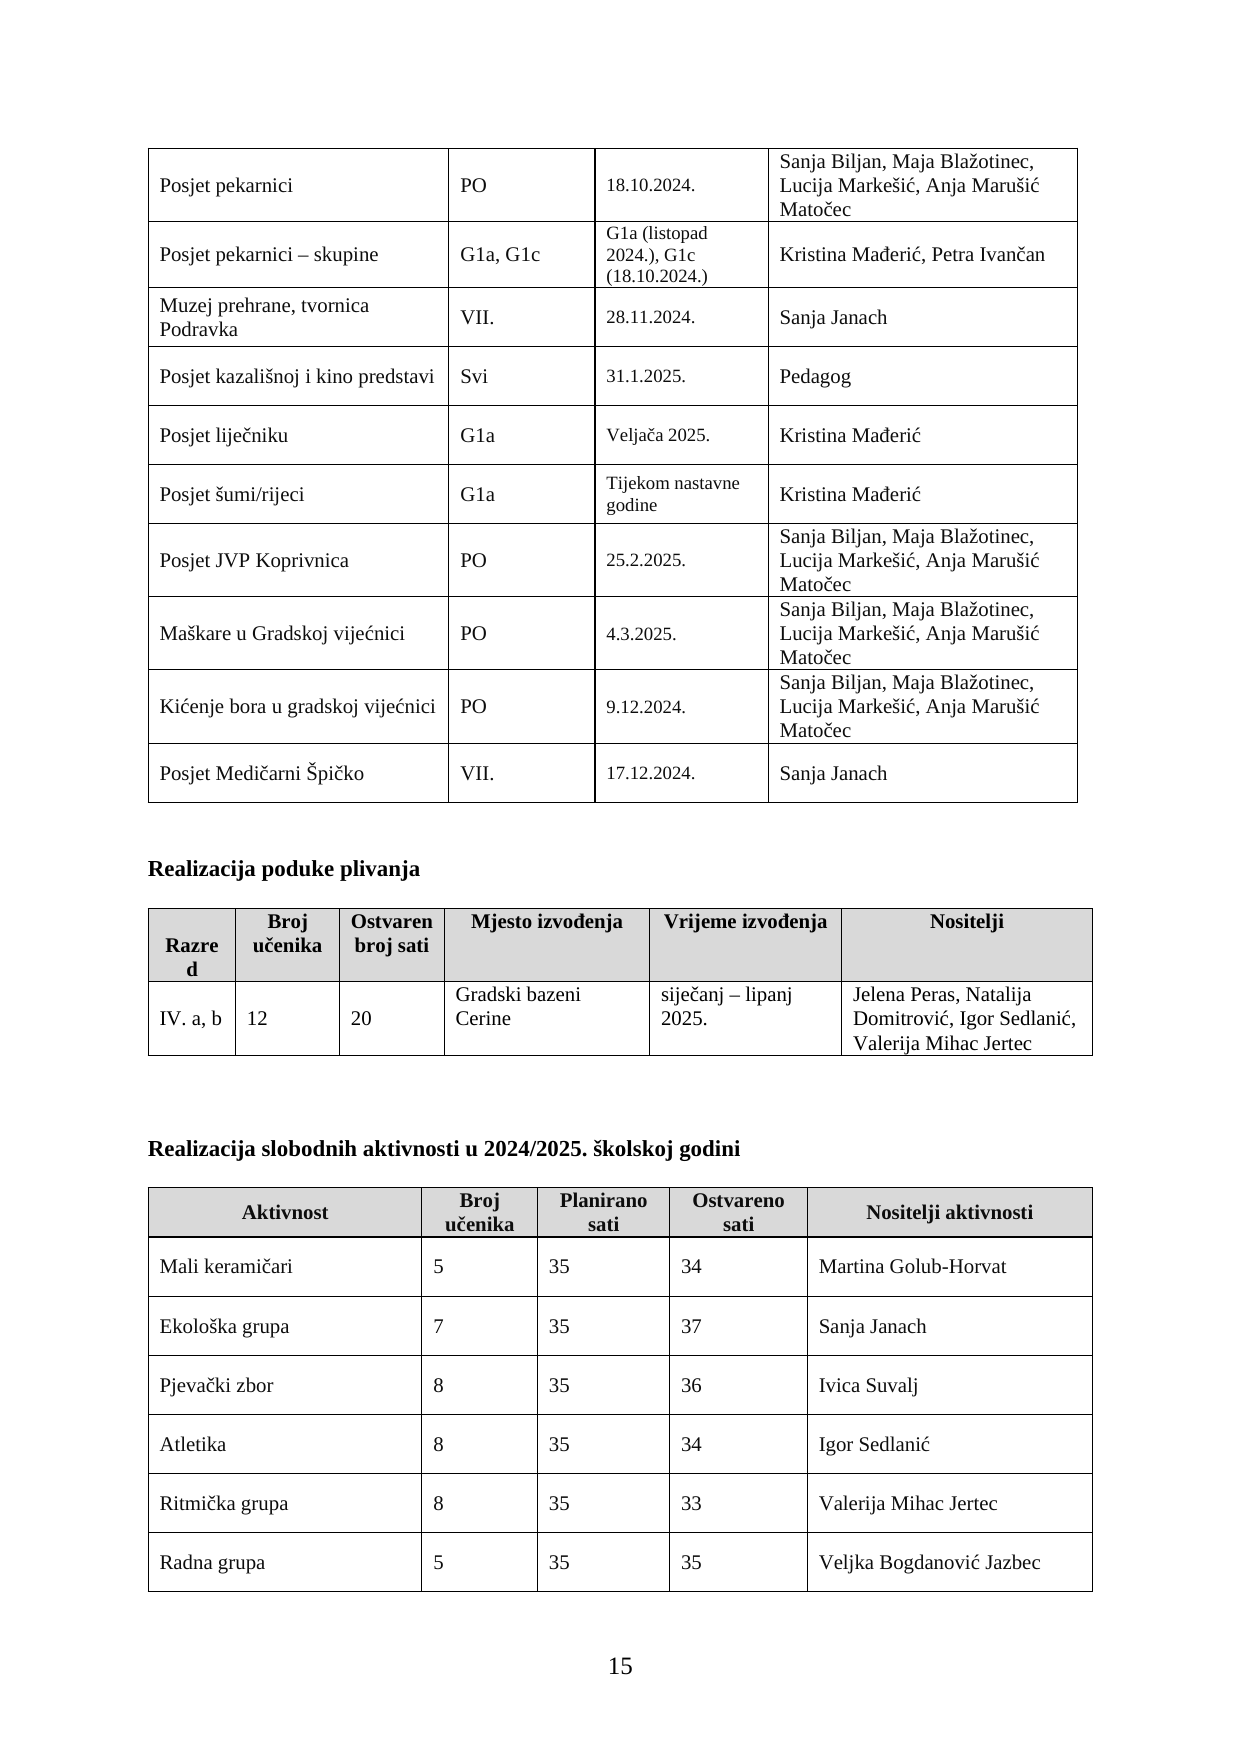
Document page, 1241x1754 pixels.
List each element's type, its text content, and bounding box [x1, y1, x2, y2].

table_cell PO [449, 149, 594, 221]
table_cell Muzej prehrane, tvornica Podravka [149, 288, 448, 346]
table_cell 18.10.2024. [596, 149, 768, 221]
table_cell Veljača 2025. [596, 406, 768, 464]
table_cell 25.2.2025. [596, 524, 768, 596]
table_header Ostvareno sati [670, 1188, 807, 1236]
table_header Nositelji [842, 909, 1092, 981]
table_cell Sanja Biljan, Maja Blažotinec, Lucija Markešić, Anja Marušić Matočec [769, 597, 1077, 669]
table_cell Sanja Janach [808, 1297, 1092, 1354]
table_cell Ekološka grupa [149, 1297, 421, 1354]
table_cell 33 [670, 1474, 807, 1532]
table_cell VII. [449, 288, 594, 346]
table_cell PO [449, 524, 594, 596]
table_cell Posjet šumi/rijeci [149, 465, 448, 523]
table_cell 12 [236, 982, 339, 1054]
table_cell 37 [670, 1297, 807, 1354]
table_cell Svi [449, 347, 594, 405]
table_cell Tijekom nastavne godine [596, 465, 768, 523]
table_cell Ritmička grupa [149, 1474, 421, 1532]
table_cell 34 [670, 1238, 807, 1296]
table_cell Pedagog [769, 347, 1077, 405]
table_cell 5 [422, 1533, 537, 1591]
table_cell 34 [670, 1415, 807, 1473]
table_header Broj učenika [236, 909, 339, 981]
table_cell Maškare u Gradskoj vijećnici [149, 597, 448, 669]
table_header Ostvaren broj sati [340, 909, 444, 981]
table_cell 35 [538, 1533, 669, 1591]
table_cell Kićenje bora u gradskoj vijećnici [149, 670, 448, 742]
table_cell 8 [422, 1356, 537, 1414]
table_cell Gradski bazeni Cerine [445, 982, 649, 1054]
table_cell Kristina Mađerić [769, 406, 1077, 464]
table_cell 35 [670, 1533, 807, 1591]
table_header Broj učenika [422, 1188, 537, 1236]
table_header Aktivnost [149, 1188, 421, 1236]
table_cell 5 [422, 1238, 537, 1296]
table_cell Pjevački zbor [149, 1356, 421, 1414]
table_cell 4.3.2025. [596, 597, 768, 669]
table_cell Sanja Biljan, Maja Blažotinec, Lucija Markešić, Anja Marušić Matočec [769, 149, 1077, 221]
table_cell Valerija Mihac Jertec [808, 1474, 1092, 1532]
text Realizacija poduke plivanja [148, 855, 1093, 882]
table_cell Radna grupa [149, 1533, 421, 1591]
table_header Vrijeme izvođenja [650, 909, 841, 981]
table_cell 36 [670, 1356, 807, 1414]
table_cell 20 [340, 982, 444, 1054]
table_cell G1a, G1c [449, 222, 594, 287]
table_cell 17.12.2024. [596, 744, 768, 802]
table_header Nositelji aktivnosti [808, 1188, 1092, 1236]
table_cell Mali keramičari [149, 1238, 421, 1296]
table_cell Sanja Biljan, Maja Blažotinec, Lucija Markešić, Anja Marušić Matočec [769, 524, 1077, 596]
table_cell siječanj – lipanj 2025. [650, 982, 841, 1054]
table_cell Atletika [149, 1415, 421, 1473]
table_header Razred [149, 909, 235, 981]
table_cell 31.1.2025. [596, 347, 768, 405]
text Realizacija slobodnih aktivnosti u 2024/2025. školskoj godini [148, 1134, 1093, 1161]
table_cell 8 [422, 1474, 537, 1532]
table_cell G1a (listopad 2024.), G1c (18.10.2024.) [596, 222, 768, 287]
table_cell 8 [422, 1415, 537, 1473]
table_cell 35 [538, 1238, 669, 1296]
table_cell 7 [422, 1297, 537, 1354]
table_cell Posjet pekarnici – skupine [149, 222, 448, 287]
table_cell 9.12.2024. [596, 670, 768, 742]
table_cell Martina Golub-Horvat [808, 1238, 1092, 1296]
table_cell G1a [449, 465, 594, 523]
table_cell G1a [449, 406, 594, 464]
table_cell PO [449, 597, 594, 669]
table_cell 35 [538, 1297, 669, 1354]
table_cell IV. a, b [149, 982, 235, 1054]
table_cell Posjet kazališnoj i kino predstavi [149, 347, 448, 405]
table_cell Sanja Janach [769, 744, 1077, 802]
table_cell Posjet JVP Koprivnica [149, 524, 448, 596]
table_cell Igor Sedlanić [808, 1415, 1092, 1473]
table_cell 28.11.2024. [596, 288, 768, 346]
table_cell PO [449, 670, 594, 742]
table_cell VII. [449, 744, 594, 802]
table_cell Posjet liječniku [149, 406, 448, 464]
table_cell 35 [538, 1474, 669, 1532]
table_header Planirano sati [538, 1188, 669, 1236]
table_cell Ivica Suvalj [808, 1356, 1092, 1414]
table_cell Posjet Medičarni Špičko [149, 744, 448, 802]
table_cell Kristina Mađerić, Petra Ivančan [769, 222, 1077, 287]
table_cell Veljka Bogdanović Jazbec [808, 1533, 1092, 1591]
table_cell Kristina Mađerić [769, 465, 1077, 523]
table_cell Sanja Janach [769, 288, 1077, 346]
table_cell Posjet pekarnici [149, 149, 448, 221]
table_cell Jelena Peras, Natalija Domitrović, Igor Sedlanić, Valerija Mihac Jertec [842, 982, 1092, 1054]
table_header Mjesto izvođenja [445, 909, 649, 981]
table_cell Sanja Biljan, Maja Blažotinec, Lucija Markešić, Anja Marušić Matočec [769, 670, 1077, 742]
table_cell 35 [538, 1415, 669, 1473]
table_cell 35 [538, 1356, 669, 1414]
